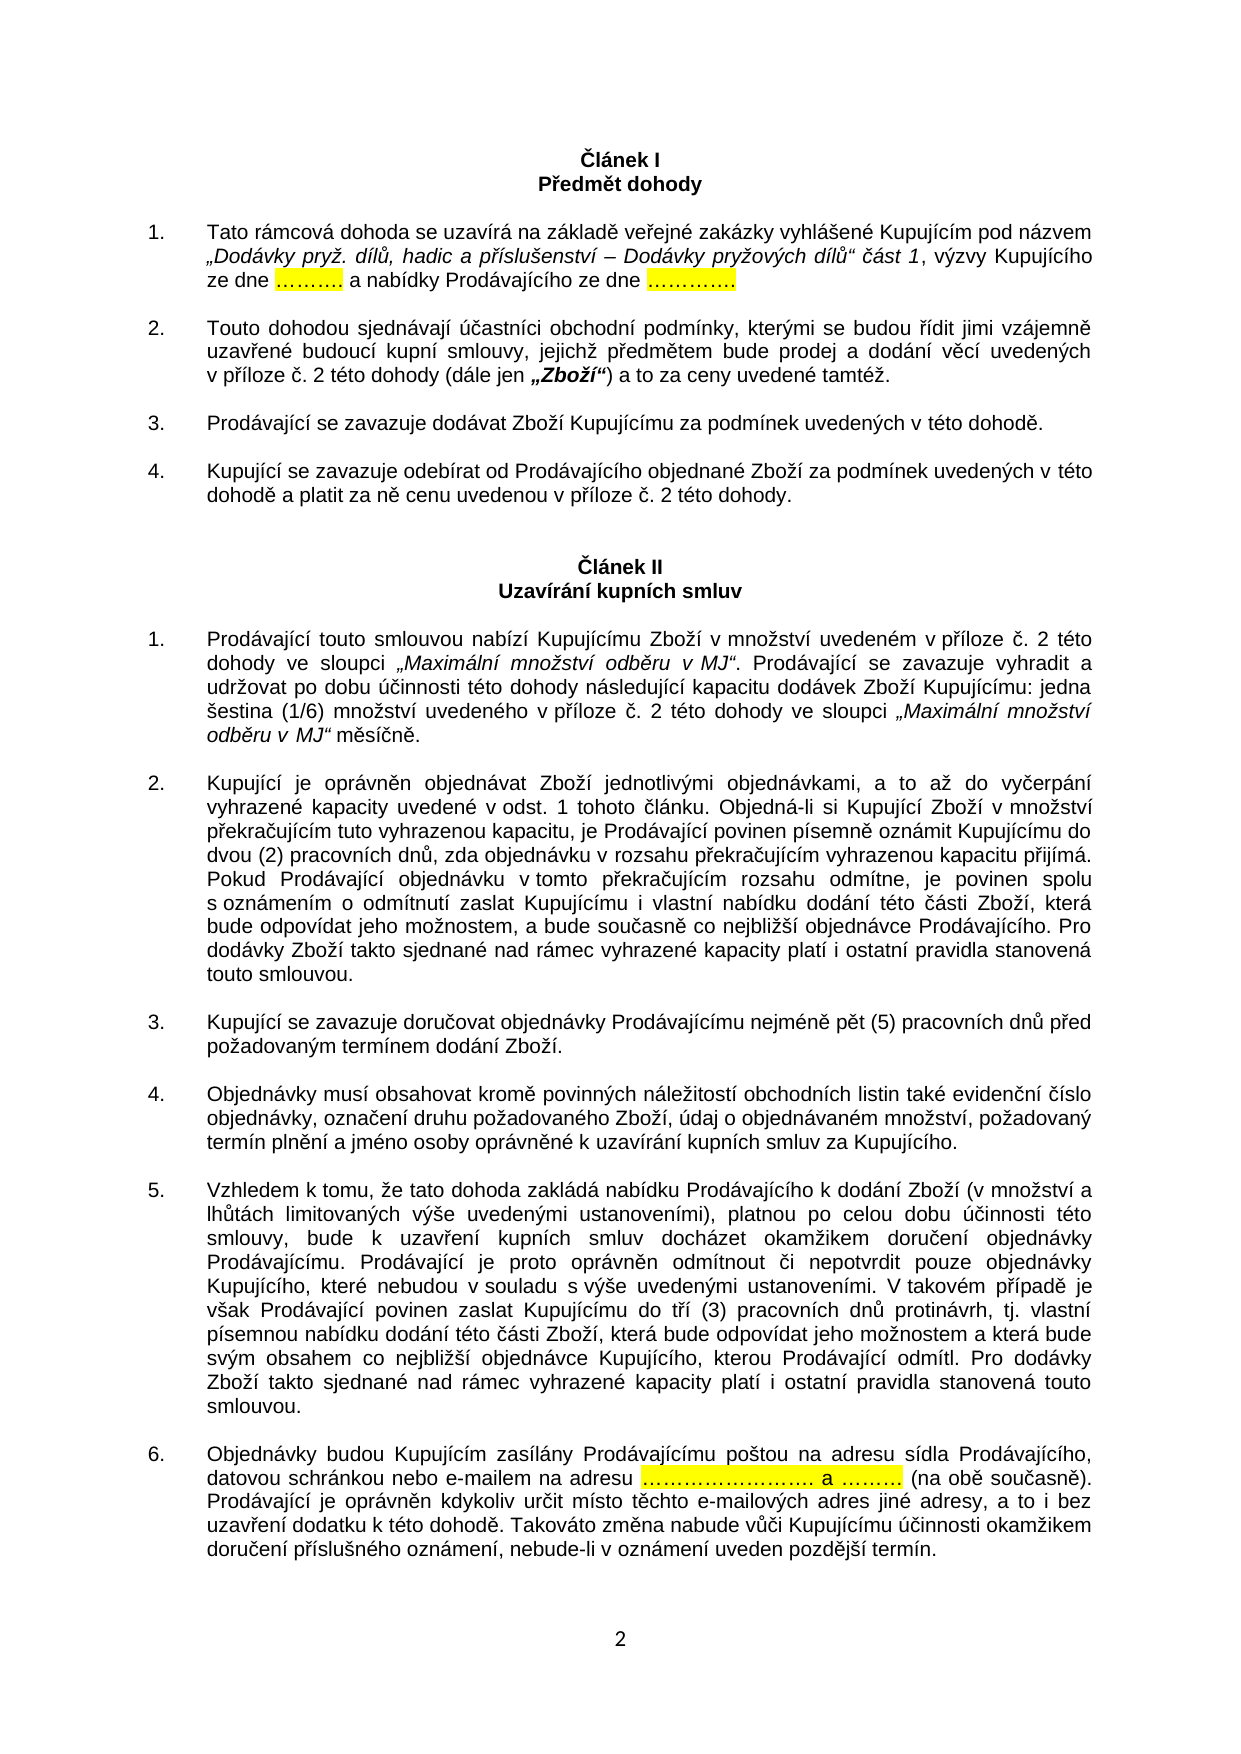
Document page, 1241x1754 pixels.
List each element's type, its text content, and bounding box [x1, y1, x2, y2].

text Článek I [148, 148, 1093, 172]
list Kupující je oprávněn objednávat Zboží jednotlivými objednávkami, a to až do vyčerpání vyhrazené kapacity uvedené v odst. 1 tohoto článku. Objedná-li si Kupující Zboží v množství překračujícím tuto vyhrazenou kapacitu, je Prodávající povinen písemně oznámit Kupujícímu do dvou (2) pracovních dnů, zda objednávku v rozsahu překračujícím vyhrazenou kapacitu přijímá. Pokud Prodávající objednávku v tomto překračujícím rozsahu odmítne, je povinen spolu s oznámením o odmítnutí zaslat Kupujícímu i vlastní nabídku dodání této části Zboží, která bude odpovídat jeho možnostem, a bude současně co nejbližší objednávce Prodávajícího. Pro dodávky Zboží takto sjednané nad rámec vyhrazené kapacity platí i ostatní pravidla stanovená touto smlouvou. [148, 771, 1093, 986]
list Tato rámcová dohoda se uzavírá na základě veřejné zakázky vyhlášené Kupujícím pod názvem „Dodávky pryž. dílů, hadic a příslušenství – Dodávky pryžových dílů“ část 1, výzvy Kupujícího ze dne ………. a nabídky Prodávajícího ze dne …………. [148, 219, 1093, 291]
list Prodávající touto smlouvou nabízí Kupujícímu Zboží v množství uvedeném v příloze č. 2 této dohody ve sloupci „Maximální množství odběru v MJ“. Prodávající se zavazuje vyhradit a udržovat po dobu účinnosti této dohody následující kapacitu dodávek Zboží Kupujícímu: jedna šestina (1/6) množství uvedeného v příloze č. 2 této dohody ve sloupci „Maximální množství odběru v MJ“ měsíčně. [148, 627, 1093, 747]
text Uzavírání kupních smluv [148, 579, 1093, 603]
text Článek II [148, 555, 1093, 579]
list Prodávající se zavazuje dodávat Zboží Kupujícímu za podmínek uvedených v této dohodě. [148, 411, 1093, 435]
list Objednávky budou Kupujícím zasílány Prodávajícímu poštou na adresu sídla Prodávajícího, datovou schránkou nebo e-mailem na adresu ……………………. a ……… (na obě současně). Prodávající je oprávněn kdykoliv určit místo těchto e-mailových adres jiné adresy, a to i bez uzavření dodatku k této dohodě. Takováto změna nabude vůči Kupujícímu účinnosti okamžikem doručení příslušného oznámení, nebude-li v oznámení uveden pozdější termín. [148, 1441, 1093, 1561]
list Vzhledem k tomu, že tato dohoda zakládá nabídku Prodávajícího k dodání Zboží (v množství a lhůtách limitovaných výše uvedenými ustanoveními), platnou po celou dobu účinnosti této smlouvy, bude k uzavření kupních smluv docházet okamžikem doručení objednávky Prodávajícímu. Prodávající je proto oprávněn odmítnout či nepotvrdit pouze objednávky Kupujícího, které nebudou v souladu s výše uvedenými ustanoveními. V takovém případě je však Prodávající povinen zaslat Kupujícímu do tří (3) pracovních dnů protinávrh, tj. vlastní písemnou nabídku dodání této části Zboží, která bude odpovídat jeho možnostem a která bude svým obsahem co nejbližší objednávce Kupujícího, kterou Prodávající odmítl. Pro dodávky Zboží takto sjednané nad rámec vyhrazené kapacity platí i ostatní pravidla stanovená touto smlouvou. [148, 1178, 1093, 1417]
list Touto dohodou sjednávají účastníci obchodní podmínky, kterými se budou řídit jimi vzájemně uzavřené budoucí kupní smlouvy, jejichž předmětem bude prodej a dodání věcí uvedených v příloze č. 2 této dohody (dále jen „Zboží“) a to za ceny uvedené tamtéž. [148, 315, 1093, 387]
list Objednávky musí obsahovat kromě povinných náležitostí obchodních listin také evidenční číslo objednávky, označení druhu požadovaného Zboží, údaj o objednávaném množství, požadovaný termín plnění a jméno osoby oprávněné k uzavírání kupních smluv za Kupujícího. [148, 1082, 1093, 1154]
list Kupující se zavazuje doručovat objednávky Prodávajícímu nejméně pět (5) pracovních dnů před požadovaným termínem dodání Zboží. [148, 1010, 1093, 1058]
text Předmět dohody [148, 172, 1093, 196]
list Kupující se zavazuje odebírat od Prodávajícího objednané Zboží za podmínek uvedených v této dohodě a platit za ně cenu uvedenou v příloze č. 2 této dohody. [148, 459, 1093, 507]
